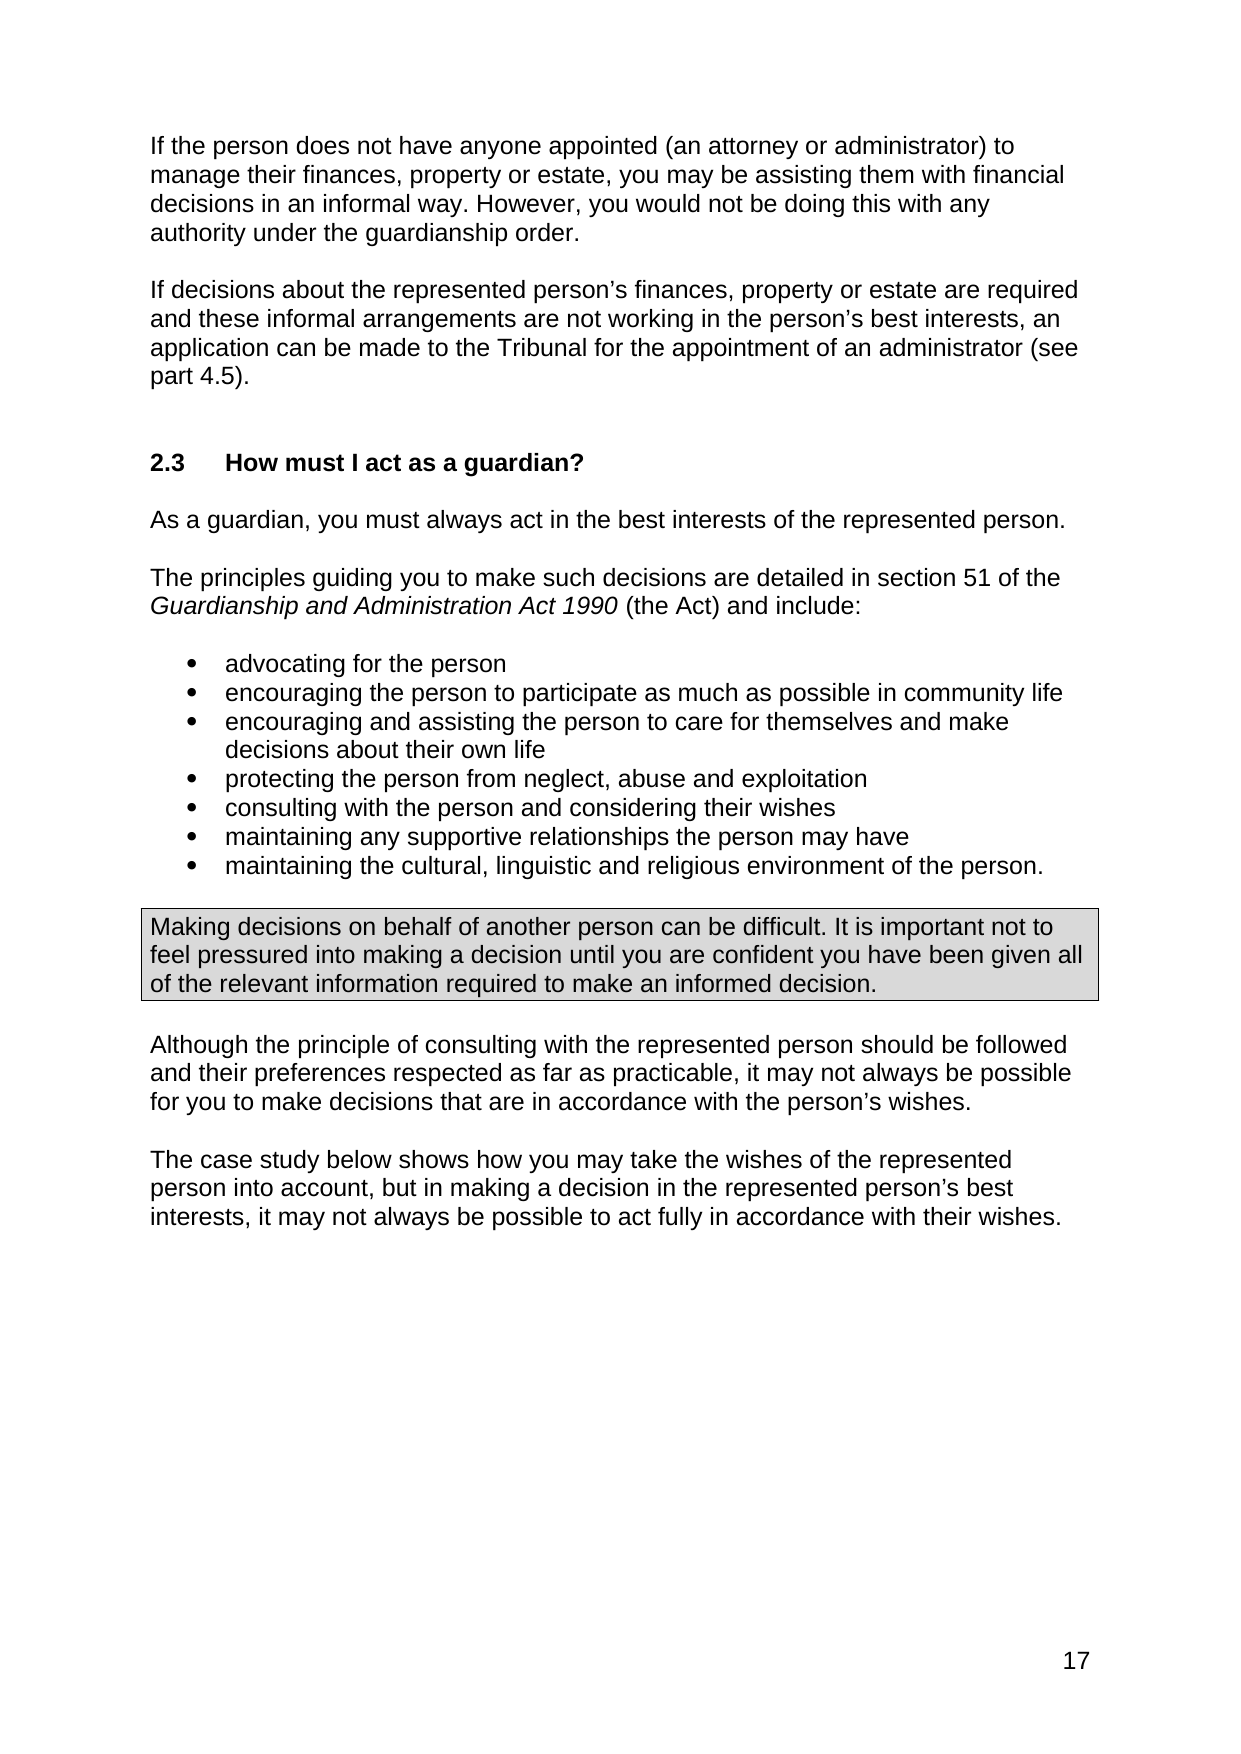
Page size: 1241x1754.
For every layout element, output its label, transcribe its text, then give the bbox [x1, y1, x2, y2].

text If the person does not have anyone appointed (an attorney or administrator) to manage their finances, property or estate, you may be assisting them with financial decisions in an informal way. However, you would not be doing this with any authority under the guardianship order. [150, 131, 1090, 246]
text The case study below shows how you may take the wishes of the represented person into account, but in making a decision in the represented person’s best interests, it may not always be possible to act fully in accordance with their wishes. [150, 1144, 1090, 1231]
text The principles guiding you to make such decisions are detailed in section 51 of the Guardianship and Administration Act 1990 (the Act) and include: [150, 563, 1090, 620]
text 2.3 How must I act as a guardian? [150, 448, 1090, 476]
text Although the principle of consulting with the represented person should be followed and their preferences respected as far as practicable, it may not always be possible for you to make decisions that are in accordance with the person’s wishes. [150, 1029, 1090, 1116]
list advocating for the person [187, 649, 1090, 678]
list maintaining any supportive relationships the person may have [187, 822, 1090, 851]
list protecting the person from neglect, abuse and exploitation [187, 764, 1090, 793]
list consulting with the person and considering their wishes [187, 793, 1090, 822]
list encouraging the person to participate as much as possible in community life [187, 678, 1090, 707]
list encouraging and assisting the person to care for themselves and make decisions about their own life [187, 707, 1090, 764]
text As a guardian, you must always act in the best interests of the represented person. [150, 505, 1090, 534]
list maintaining the cultural, linguistic and religious environment of the person. [187, 851, 1090, 879]
text If decisions about the represented person’s finances, property or estate are required and these informal arrangements are not working in the person’s best interests, an application can be made to the Tribunal for the appointment of an administrator (see part 4.5). [150, 275, 1090, 390]
text Making decisions on behalf of another person can be difficult. It is important not to feel pressured into making a decision until you are confident you have been given all of the relevant information required to make an informed decision. [142, 909, 1098, 1000]
